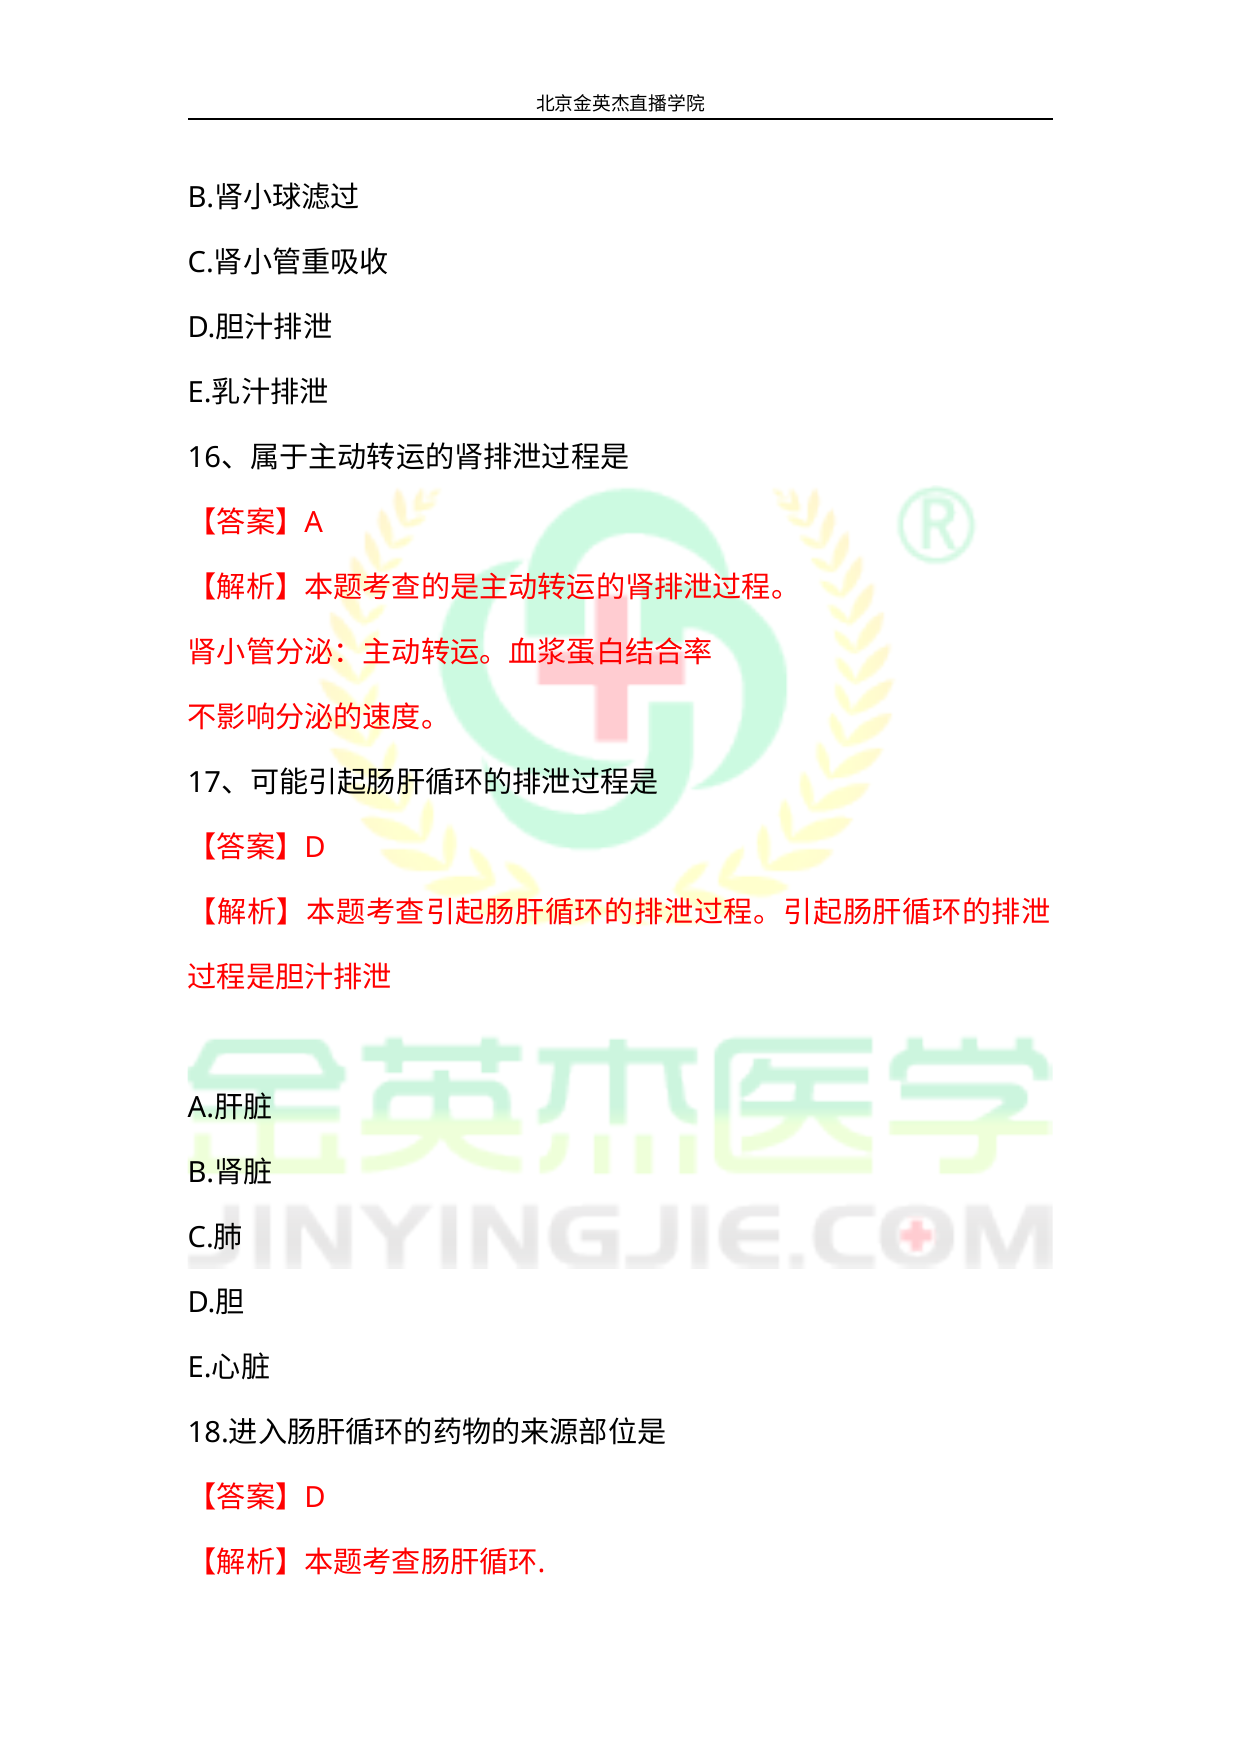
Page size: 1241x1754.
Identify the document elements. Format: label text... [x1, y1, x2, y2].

text D.胆汁排泄 [187, 292, 1053, 357]
text E.乳汁排泄 [187, 357, 1053, 422]
text 【解析】本题考查的是主动转运的肾排泄过程。 [187, 552, 1053, 617]
text 【答案】A [187, 487, 1053, 552]
text C.肾小管重吸收 [187, 227, 1053, 292]
text 【解析】本题考查肠肝循环. [187, 1527, 1053, 1592]
text 【解析】本题考查引起肠肝循环的排泄过程。引起肠肝循环的排泄过程是胆汁排泄 [187, 877, 1053, 1007]
text 17、可能引起肠肝循环的排泄过程是 [187, 747, 1053, 812]
text E.心脏 [187, 1332, 1053, 1397]
text C.肺 [187, 1202, 1053, 1267]
text 不影响分泌的速度。 [187, 682, 1053, 747]
text 【答案】D [187, 1462, 1053, 1527]
text B.肾小球滤过 [187, 162, 1053, 227]
text 【答案】D [187, 812, 1053, 877]
text D.胆 [187, 1267, 1053, 1332]
text B.肾脏 [187, 1137, 1053, 1202]
text A.肝脏 [187, 1072, 1053, 1137]
text 16、属于主动转运的肾排泄过程是 [187, 422, 1053, 487]
text 肾小管分泌：主动转运。血浆蛋白结合率 [187, 617, 1053, 682]
text 18.进入肠肝循环的药物的来源部位是 [187, 1397, 1053, 1462]
